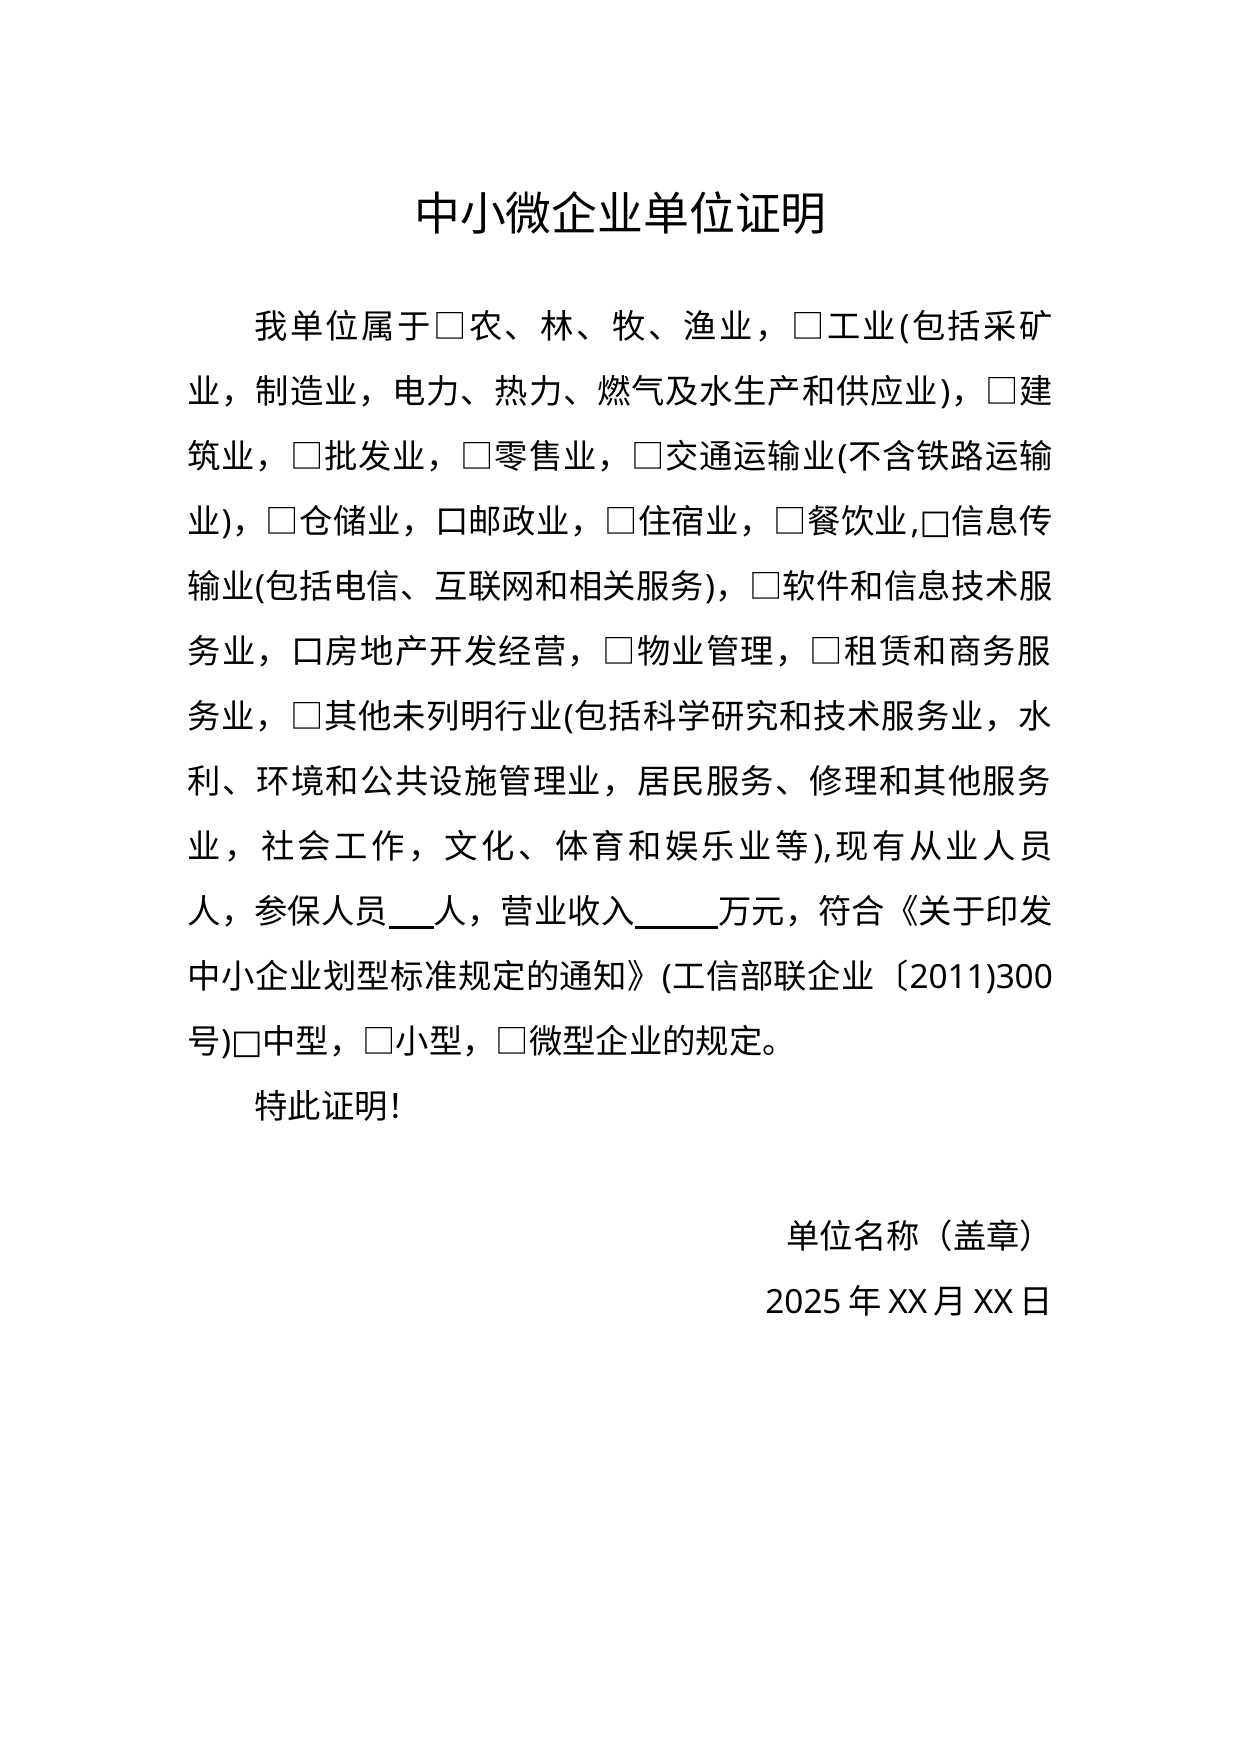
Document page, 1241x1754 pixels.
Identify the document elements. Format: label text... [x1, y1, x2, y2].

text 单位名称（盖章） [187, 1202, 1053, 1267]
text 2025年XX月XX日 [187, 1267, 1053, 1332]
text 我单位属于□农、林、牧、渔业，□工业(包括采矿业，制造业，电力、热力、燃气及水生产和供应业)，□建筑业，□批发业，□零售业，□交通运输业(不含铁路运输业)，□仓储业，口邮政业，□住宿业，□餐饮业,□信息传输业(包括电信、互联网和相关服务)，□软件和信息技术服务业，口房地产开发经营，□物业管理，□租赁和商务服务业，□其他未列明行业(包括科学研究和技术服务业，水利、环境和公共设施管理业，居民服务、修理和其他服务业，社会工作，文化、体育和娱乐业等),现有从业人员 人，参保人员 人，营业收入 万元，符合《关于印发中小企业划型标准规定的通知》(工信部联企业〔2011)300号)□中型，□小型，□微型企业的规定。 [187, 292, 1053, 1072]
text 特此证明！ [187, 1072, 1053, 1137]
text 中小微企业单位证明 [187, 162, 1053, 259]
